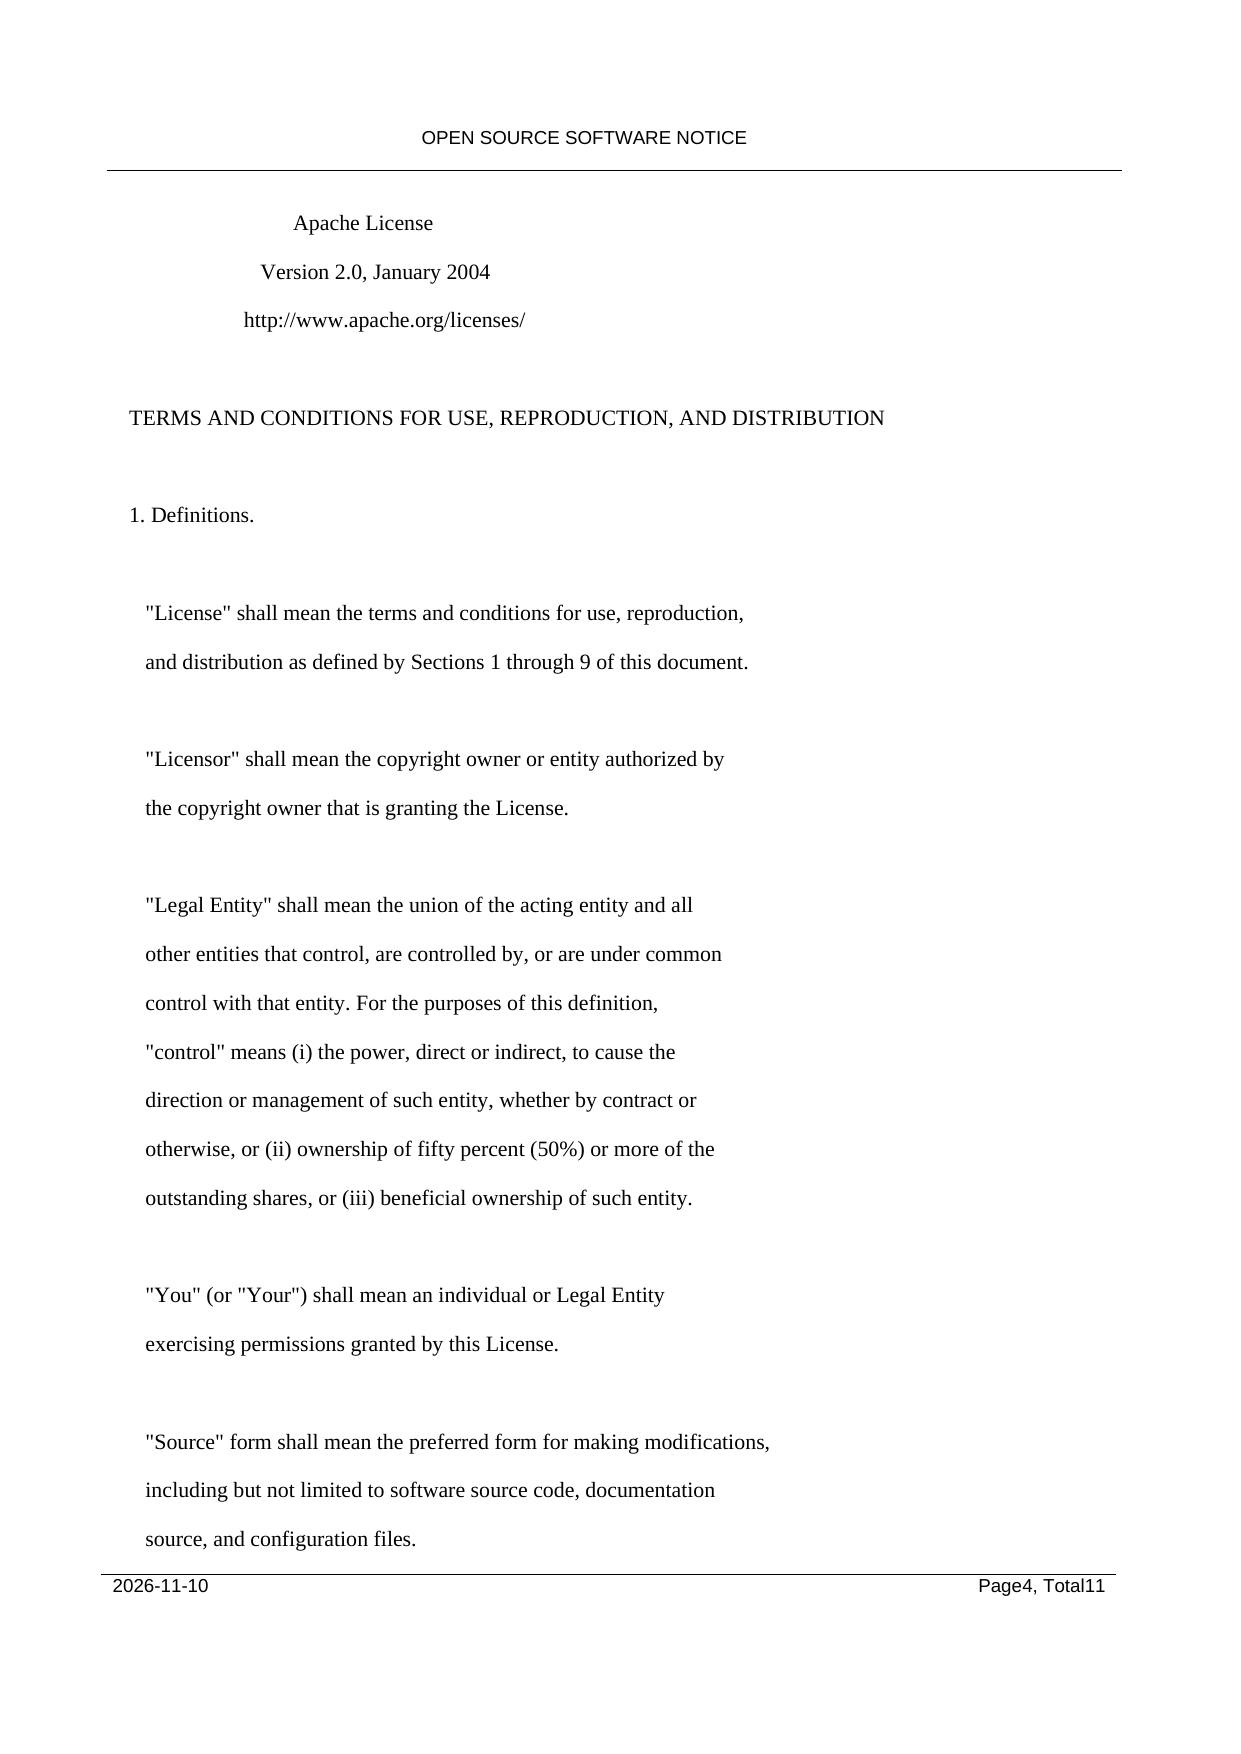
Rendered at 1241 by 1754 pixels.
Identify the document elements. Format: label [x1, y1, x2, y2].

text [112, 206, 1128, 1555]
